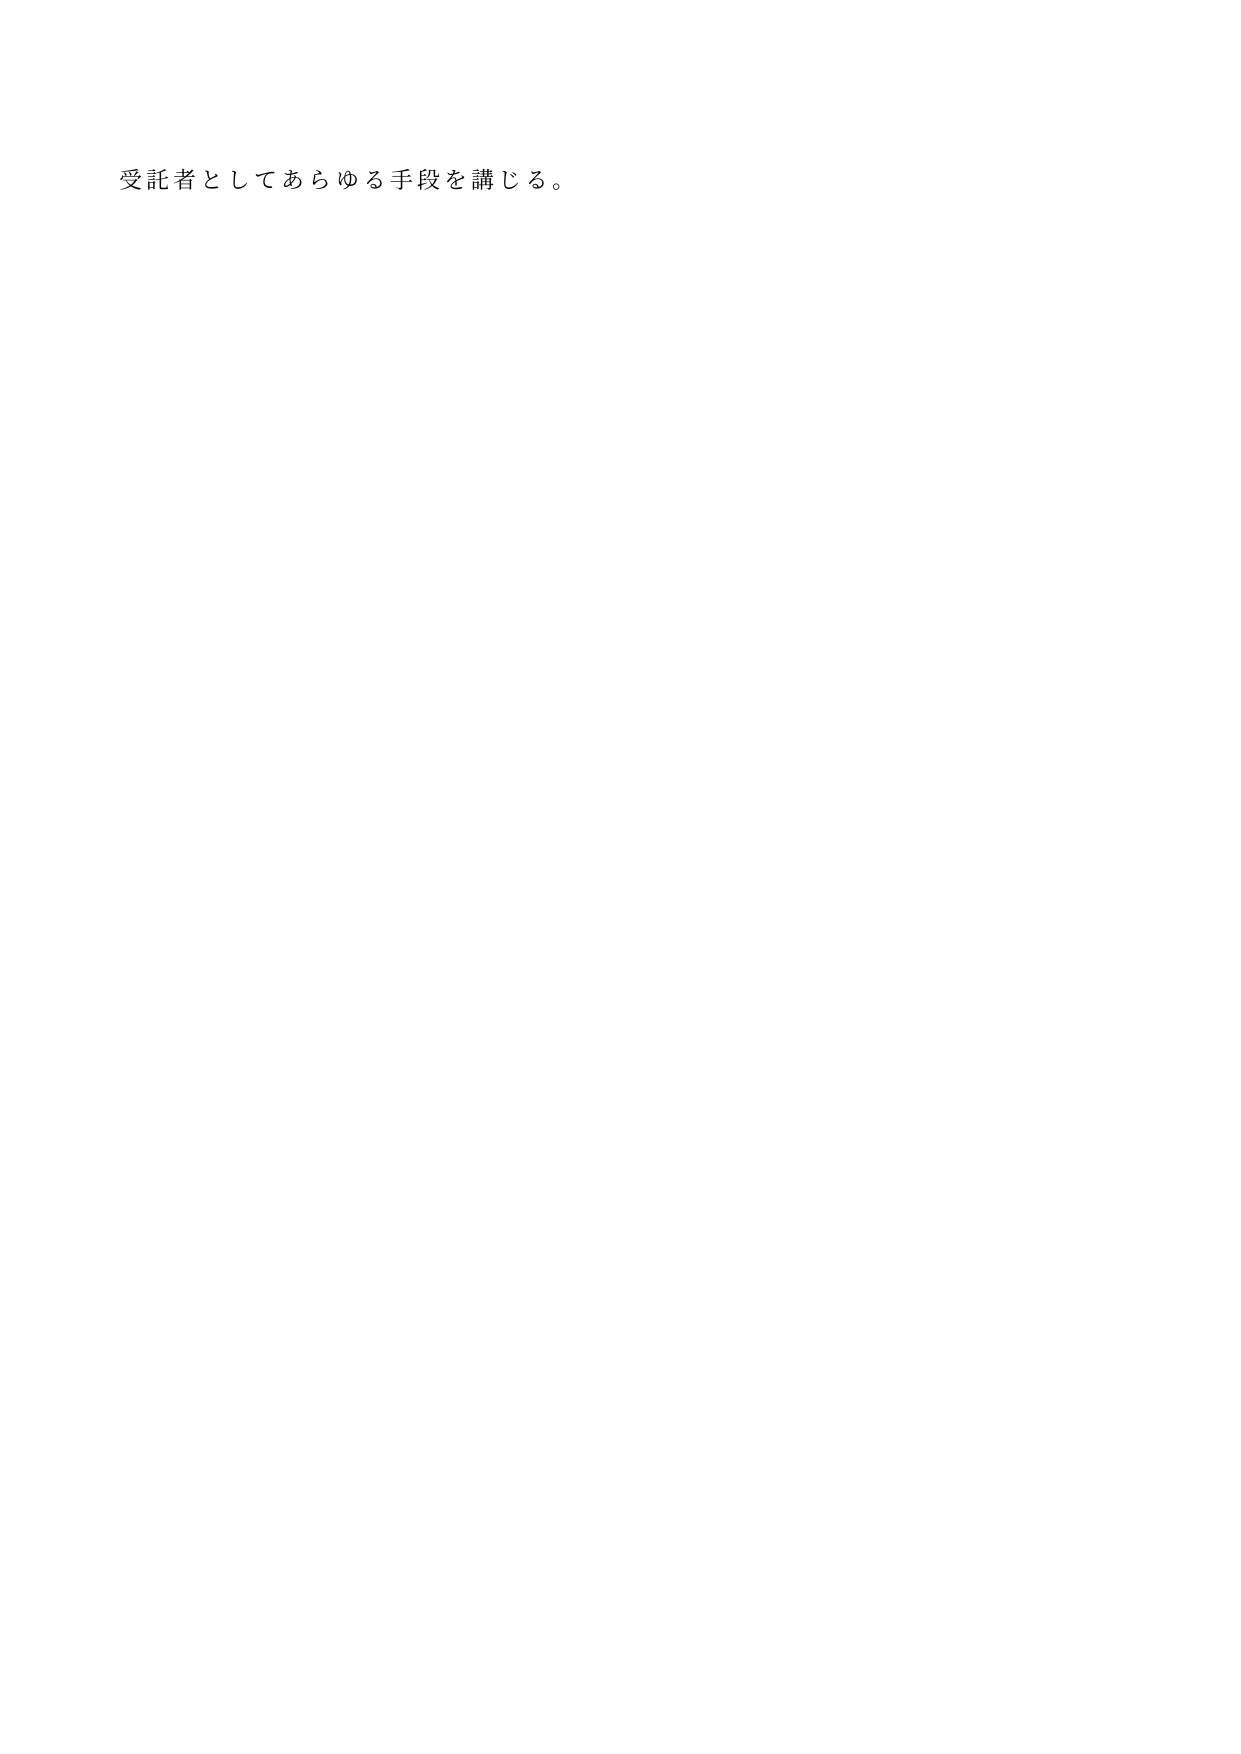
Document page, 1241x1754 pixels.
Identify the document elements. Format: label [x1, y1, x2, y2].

text [119, 160, 1121, 196]
